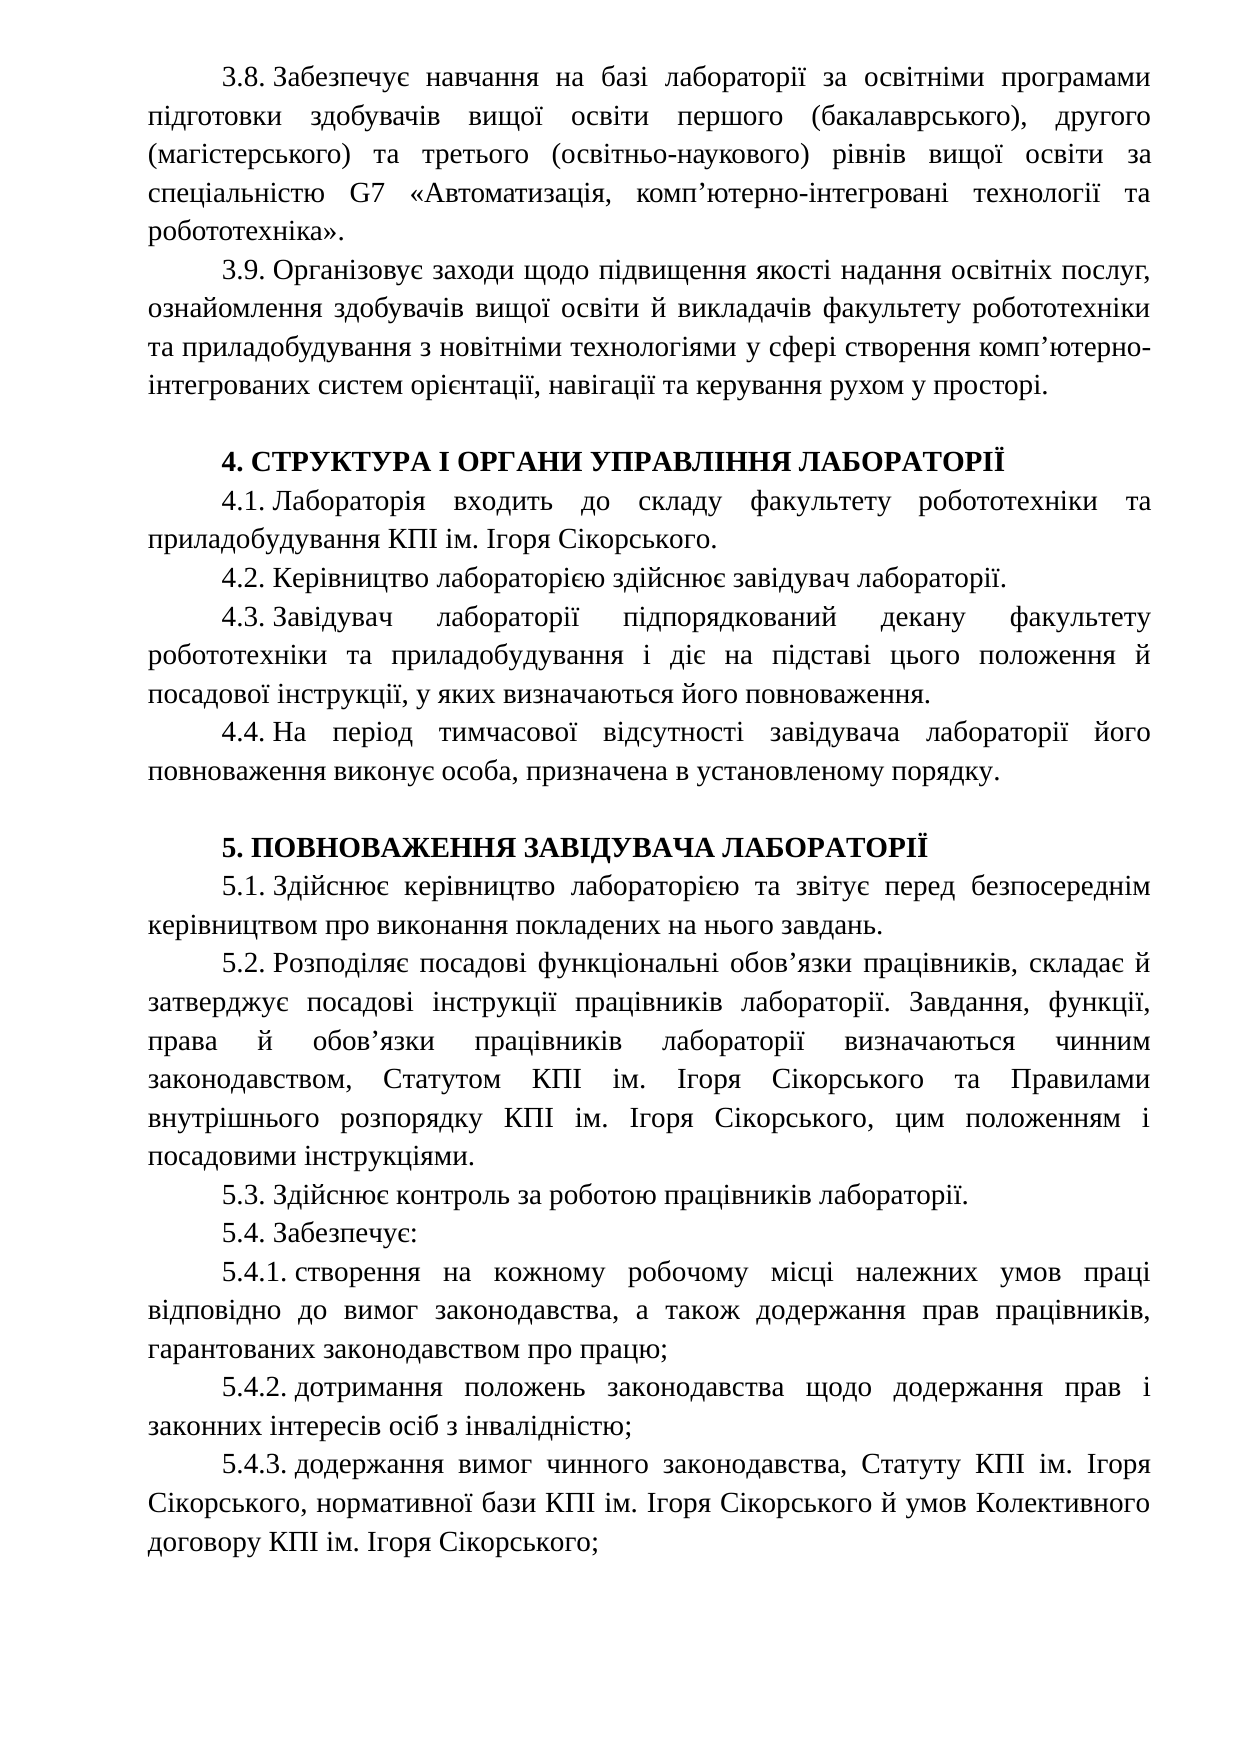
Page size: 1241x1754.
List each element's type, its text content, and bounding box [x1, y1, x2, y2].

text 5.4.3. додержання вимог чинного законодавства, Статуту КПІ ім. Ігоря Сікорського, нормативної бази КПІ ім. Ігоря Сікорського й умов Колективного договору КПІ ім. Ігоря Сікорського; [148, 1447, 1152, 1557]
text 5. ПОВНОВАЖЕННЯ ЗАВІДУВАЧА ЛАБОРАТОРІЇ [148, 830, 1152, 863]
text 5.4.2. дотримання положень законодавства щодо додержання прав і законних інтересів осіб з інвалідністю; [148, 1369, 1152, 1442]
text 4.4. На період тимчасової відсутності завідувача лабораторії його повноваження виконує особа, призначена в установленому порядку. [148, 714, 1152, 786]
text 5.3. Здійснює контроль за роботою працівників лабораторії. [148, 1177, 1152, 1210]
text 4.2. Керівництво лабораторією здійснює завідувач лабораторії. [148, 560, 1152, 594]
text 5.2. Розподіляє посадові функціональні обов’язки працівників, складає й затверджує посадові інструкції працівників лабораторії. Завдання, функції, права й обов’язки працівників лабораторії визначаються чинним законодавством, Статутом КПІ ім. Ігоря Сікорського та Правилами внутрішнього розпорядку КПІ ім. Ігоря Сікорського, цим положенням і посадовими інструкціями. [148, 946, 1152, 1172]
text 3.8. Забезпечує навчання на базі лабораторії за освітніми програмами підготовки здобувачів вищої освіти першого (бакалаврського), другого (магістерського) та третього (освітньо-наукового) рівнів вищої освіти за спеціальністю G7 «Автоматизація, комп’ютерно-інтегровані технології та робототехніка». [148, 59, 1152, 247]
text 5.4.1. створення на кожному робочому місці належних умов праці відповідно до вимог законодавства, а також додержання прав працівників, гарантованих законодавством про працю; [148, 1254, 1152, 1364]
text 4.1. Лабораторія входить до складу факультету робототехніки та приладобудування КПІ ім. Ігоря Сікорського. [148, 483, 1152, 555]
text 3.9. Організовує заходи щодо підвищення якості надання освітніх послуг, ознайомлення здобувачів вищої освіти й викладачів факультету робототехніки та приладобудування з новітніми технологіями у сфері створення комп’ютерно-інтегрованих систем орієнтації, навігації та керування рухом у просторі. [148, 252, 1152, 401]
text 4. СТРУКТУРА І ОРГАНИ УПРАВЛІННЯ ЛАБОРАТОРІЇ [148, 444, 1152, 478]
text 4.3. Завідувач лабораторії підпорядкований декану факультету робототехніки та приладобудування і діє на підставі цього положення й посадової інструкції, у яких визначаються його повноваження. [148, 599, 1152, 709]
text 5.1. Здійснює керівництво лабораторією та звітує перед безпосереднім керівництвом про виконання покладених на нього завдань. [148, 868, 1152, 941]
text 5.4. Забезпечує: [148, 1215, 1152, 1249]
